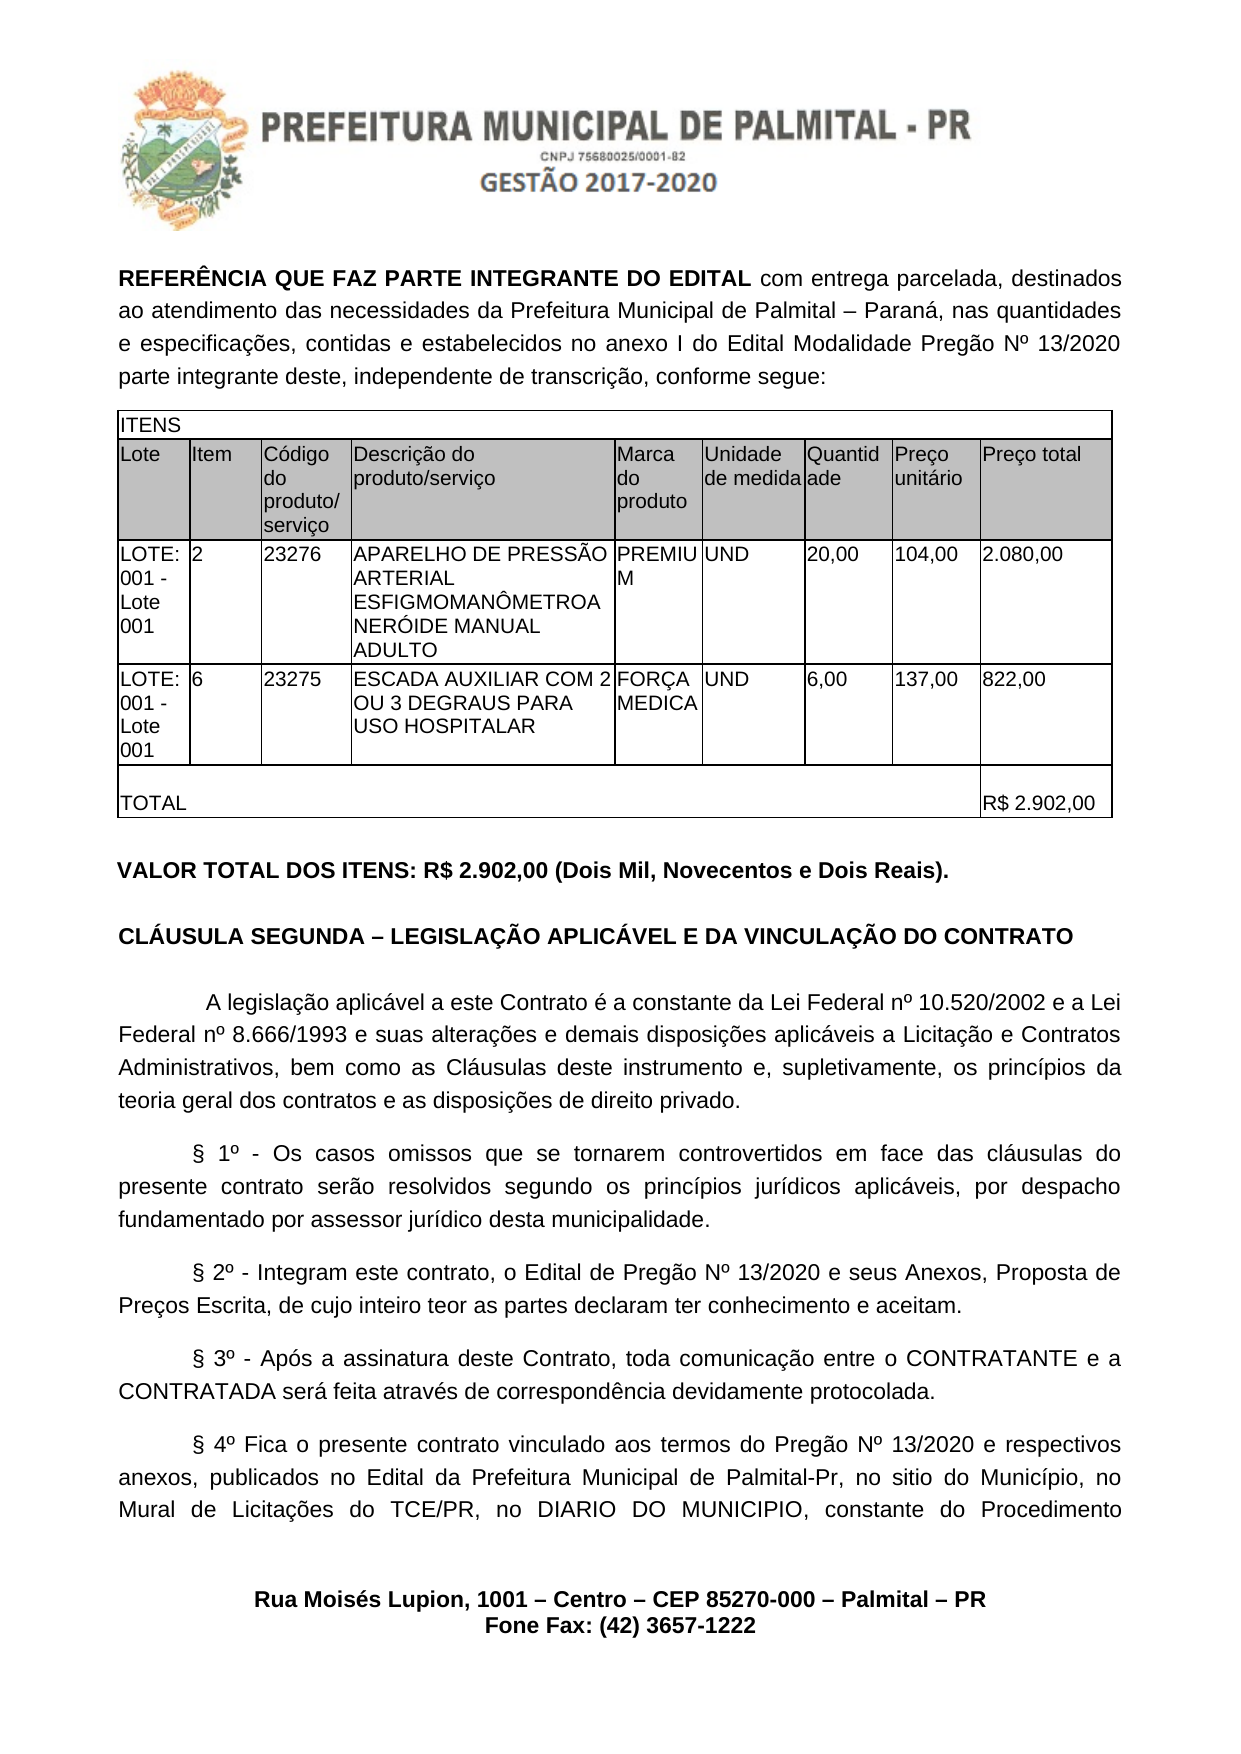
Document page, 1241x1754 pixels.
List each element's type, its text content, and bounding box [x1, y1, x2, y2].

text A legislação aplicável a este Contrato é a constante da Lei Federal nº 10.520/2002 e a Lei Federal nº 8.666/1993 e suas alterações e demais disposições aplicáveis a Licitação e Contratos Administrativos, bem como as Cláusulas deste instrumento e, supletivamente, os princípios da teoria geral dos contratos e as disposições de direito privado. [118, 982, 1122, 1113]
table_cell 104,00 [893, 541, 980, 663]
table_cell 137,00 [893, 665, 980, 764]
text § 1º - Os casos omissos que se tornarem controvertidos em face das cláusulas do presente contrato serão resolvidos segundo os princípios jurídicos aplicáveis, por despacho fundamentado por assessor jurídico desta municipalidade. [118, 1134, 1122, 1232]
table_cell 23275 [262, 665, 351, 764]
table_cell Item [191, 440, 261, 539]
table_cell R$ 2.902,00 [981, 766, 1111, 816]
table_cell Lote [119, 440, 189, 539]
table_cell Unidade de medida [703, 440, 804, 539]
table_cell Preço unitário [893, 440, 980, 539]
table_cell UND [703, 541, 804, 663]
table_cell 822,00 [981, 665, 1111, 764]
table_cell ESCADA AUXILIAR COM 2 OU 3 DEGRAUS PARA USO HOSPITALAR [352, 665, 614, 764]
table_cell FORÇA MEDICA [616, 665, 702, 764]
text CLÁUSULA SEGUNDA – LEGISLAÇÃO APLICÁVEL E DA VINCULAÇÃO DO CONTRATO [118, 916, 1122, 949]
table_cell Código do produto/serviço [262, 440, 351, 539]
table_cell 23276 [262, 541, 351, 663]
table_header ITENS [119, 411, 1111, 438]
table_cell Marca do produto [616, 440, 702, 539]
table_cell 2.080,00 [981, 541, 1111, 663]
table_cell UND [703, 665, 804, 764]
text VALOR TOTAL DOS ITENS: R$ 2.902,00 (Dois Mil, Novecentos e Dois Reais). [117, 851, 1122, 884]
picture [118, 59, 1004, 231]
text § 3º - Após a assinatura deste Contrato, toda comunicação entre o CONTRATANTE e a CONTRATADA será feita através de correspondência devidamente protocolada. [118, 1338, 1122, 1404]
table_cell TOTAL [119, 766, 980, 816]
table_cell APARELHO DE PRESSÃO ARTERIAL ESFIGMOMANÔMETROANERÓIDE MANUAL ADULTO [352, 541, 614, 663]
table_cell LOTE: 001 - Lote 001 [119, 541, 189, 663]
table_cell 6 [191, 665, 261, 764]
table_cell LOTE: 001 - Lote 001 [119, 665, 189, 764]
table_cell 2 [191, 541, 261, 663]
table_cell Quantidade [806, 440, 892, 539]
table_cell PREMIUM [616, 541, 702, 663]
text § 2º - Integram este contrato, o Edital de Pregão Nº 13/2020 e seus Anexos, Proposta de Preços Escrita, de cujo inteiro teor as partes declaram ter conhecimento e aceitam. [118, 1252, 1122, 1318]
table_cell 6,00 [806, 665, 892, 764]
table_cell Descrição do produto/serviço [352, 440, 614, 539]
table_cell 20,00 [806, 541, 892, 663]
table_cell Preço total [981, 440, 1111, 539]
